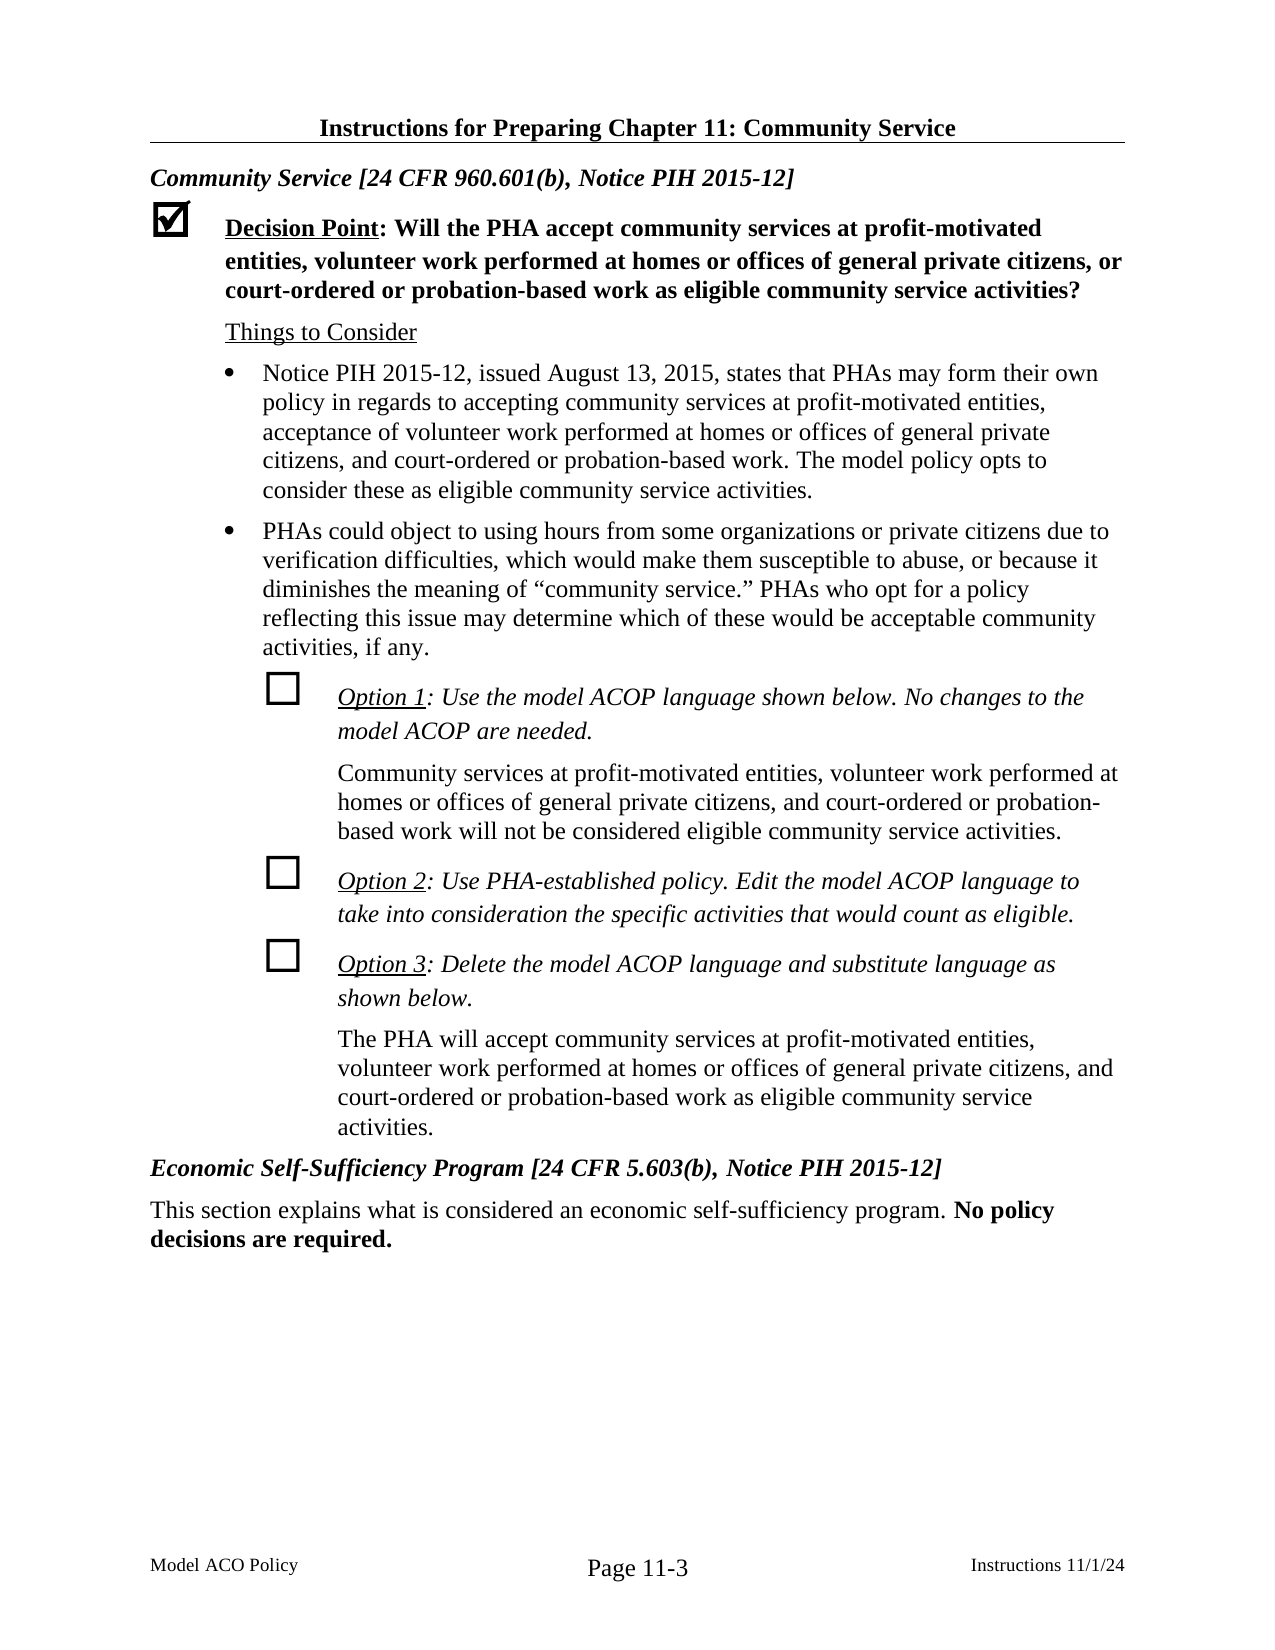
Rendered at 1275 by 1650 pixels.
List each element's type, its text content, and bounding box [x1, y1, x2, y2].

text The PHA will accept community services at profit-motivated entities, volunteer work performed at homes or offices of general private citizens, and court-ordered or probation-based work as eligible community service activities. [337, 1024, 1125, 1140]
text Things to Consider [225, 317, 1125, 346]
text Decision Point: Will the PHA accept community services at profit-motivated entities, volunteer work performed at homes or offices of general private citizens, or court-ordered or probation-based work as eligible community service activities? [150, 204, 1125, 304]
text This section explains what is considered an economic self-sufficiency program. No policy decisions are required. [150, 1194, 1125, 1253]
list Notice PIH 2015-12, issued August 13, 2015, states that PHAs may form their own policy in regards to accepting community services at profit-motivated entities, acceptance of volunteer work performed at homes or offices of general private citizens, and court-ordered or probation-based work. The model policy opts to consider these as eligible community service activities. [225, 358, 1125, 503]
list Option 3: Delete the model ACOP language and substitute language as shown below. [262, 941, 1125, 1012]
list Option 2: Use PHA-established policy. Edit the model ACOP language to take into consideration the specific activities that would count as eligible. [262, 857, 1125, 928]
text Community services at profit-motivated entities, volunteer work performed at homes or offices of general private citizens, and court-ordered or probation-based work will not be considered eligible community service activities. [337, 757, 1125, 844]
text Community Service [24 CFR 960.601(b), Notice PIH 2015-12] [150, 162, 1125, 192]
text Economic Self-Sufficiency Program [24 CFR 5.603(b), Notice PIH 2015-12] [150, 1153, 1125, 1182]
list PHAs could object to using hours from some organizations or private citizens due to verification difficulties, which would make them susceptible to abuse, or because it diminishes the meaning of “community service.” PHAs who opt for a policy reflecting this issue may determine which of these would be acceptable community activities, if any. [225, 516, 1125, 661]
text Option 1: Use the model ACOP language shown below. No changes to the model ACOP are needed. [262, 674, 1125, 745]
